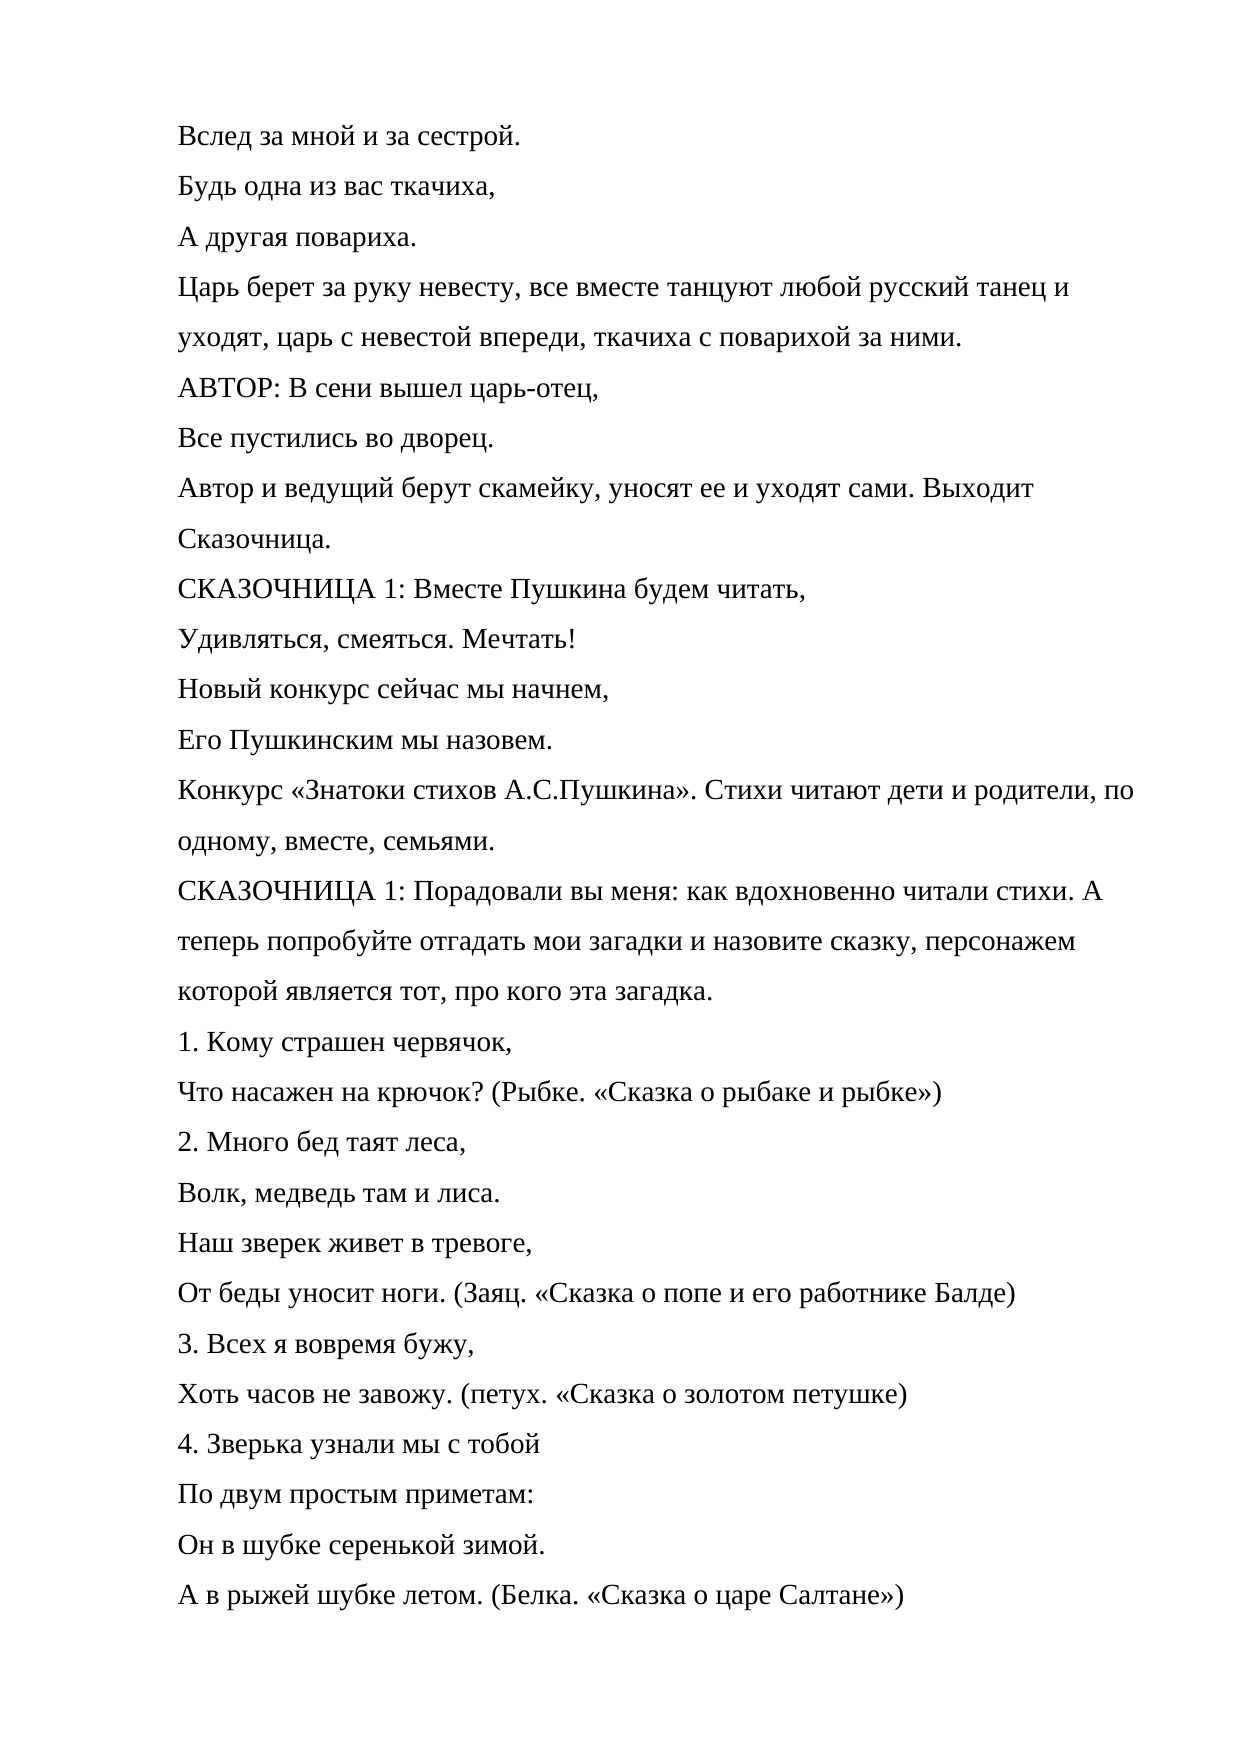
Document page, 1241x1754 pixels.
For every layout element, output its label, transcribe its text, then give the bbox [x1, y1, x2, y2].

text Его Пушкинским мы назовем. [177, 722, 1152, 756]
text Хоть часов не завожу. (петух. «Сказка о золотом петушке) [177, 1376, 1152, 1409]
text От беды уносит ноги. (Заяц. «Сказка о попе и его работнике Балде) [177, 1275, 1152, 1309]
text Автор и ведущий берут скамейку, уносят ее и уходят сами. Выходит Сказочница. [177, 470, 1152, 554]
text А в рыжей шубке летом. (Белка. «Сказка о царе Салтане») [177, 1577, 1152, 1611]
text АВТОР: В сени вышел царь-отец, [177, 370, 1152, 403]
text 2. Много бед таят леса, [177, 1124, 1152, 1158]
text По двум простым приметам: [177, 1477, 1152, 1510]
text СКАЗОЧНИЦА 1: Порадовали вы меня: как вдохновенно читали стихи. А теперь попробуйте отгадать мои загадки и назовите сказку, персонажем которой является тот, про кого эта загадка. [177, 873, 1152, 1007]
text Удивляться, смеяться. Мечтать! [177, 621, 1152, 655]
text СКАЗОЧНИЦА 1: Вместе Пушкина будем читать, [177, 571, 1152, 604]
text Будь одна из вас ткачиха, [177, 168, 1152, 202]
text 4. Зверька узнали мы с тобой [177, 1426, 1152, 1460]
text Все пустились во дворец. [177, 420, 1152, 454]
text 1. Кому страшен червячок, [177, 1024, 1152, 1057]
text Волк, медведь там и лиса. [177, 1175, 1152, 1208]
text А другая повариха. [177, 219, 1152, 252]
text Он в шубке серенькой зимой. [177, 1527, 1152, 1561]
text Что насажен на крючок? (Рыбке. «Сказка о рыбаке и рыбке») [177, 1074, 1152, 1108]
text Наш зверек живет в тревоге, [177, 1225, 1152, 1259]
text Царь берет за руку невесту, все вместе танцуют любой русский танец и уходят, царь с невестой впереди, ткачиха с поварихой за ними. [177, 269, 1152, 353]
text Вслед за мной и за сестрой. [177, 118, 1152, 152]
text Конкурс «Знатоки стихов А.С.Пушкина». Стихи читают дети и родители, по одному, вместе, семьями. [177, 772, 1152, 856]
text 3. Всех я вовремя бужу, [177, 1326, 1152, 1359]
text Новый конкурс сейчас мы начнем, [177, 672, 1152, 705]
